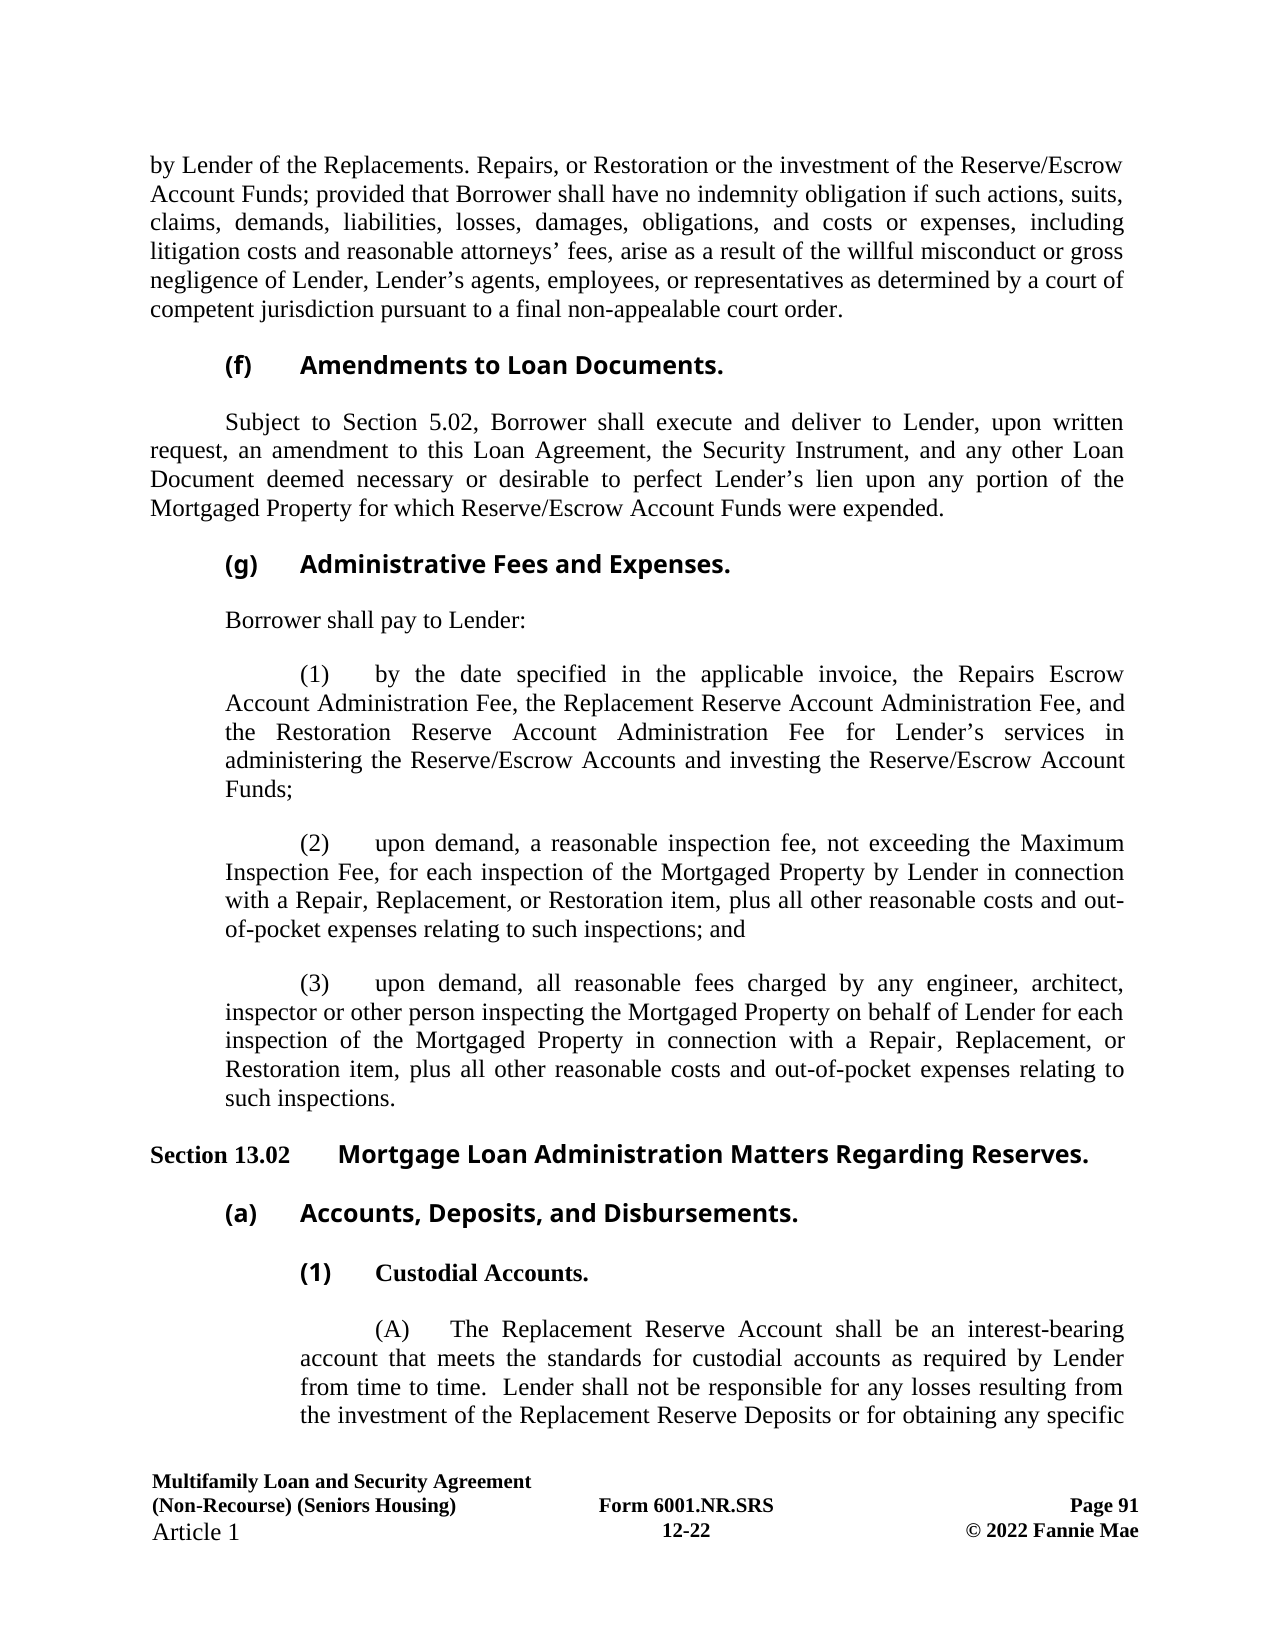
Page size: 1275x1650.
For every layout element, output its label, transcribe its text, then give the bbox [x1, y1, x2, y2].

text Subject to Section 5.02, Borrower shall execute and deliver to Lender, upon written request, an amendment to this Loan Agreement, the Security Instrument, and any other Loan Document deemed necessary or desirable to perfect Lender’s lien upon any portion of the Mortgaged Property for which Reserve/Escrow Account Funds were expended. [150, 407, 1125, 522]
subtitle upon demand, all reasonable fees charged by any engineer, architect, inspector or other person inspecting the Mortgaged Property on behalf of Lender for each inspection of the Mortgaged Property in connection with a Repair, Replacement, or Restoration item, plus all other reasonable costs and out-of-pocket expenses relating to such inspections. [225, 968, 1125, 1112]
subtitle Accounts, Deposits, and Disbursements. [150, 1196, 1125, 1230]
subtitle Amendments to Loan Documents. [150, 347, 1125, 382]
subtitle Mortgage Loan Administration Matters Regarding Reserves. [150, 1137, 1125, 1171]
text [150, 150, 1125, 322]
subtitle by the date specified in the applicable invoice, the Repairs Escrow Account Administration Fee, the Replacement Reserve Account Administration Fee, and the Restoration Reserve Account Administration Fee for Lender’s services in administering the Reserve/Escrow Accounts and investing the Reserve/Escrow Account Funds; [225, 659, 1125, 803]
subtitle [300, 1314, 1125, 1429]
text Borrower shall pay to Lender: [150, 606, 1125, 634]
subtitle upon demand, a reasonable inspection fee, not exceeding the Maximum Inspection Fee, for each inspection of the Mortgaged Property by Lender in connection with a Repair, Replacement, or Restoration item, plus all other reasonable costs and out-of-pocket expenses relating to such inspections; and [225, 828, 1125, 943]
subtitle Administrative Fees and Expenses. [150, 547, 1125, 581]
subtitle Custodial Accounts. [225, 1255, 1125, 1289]
